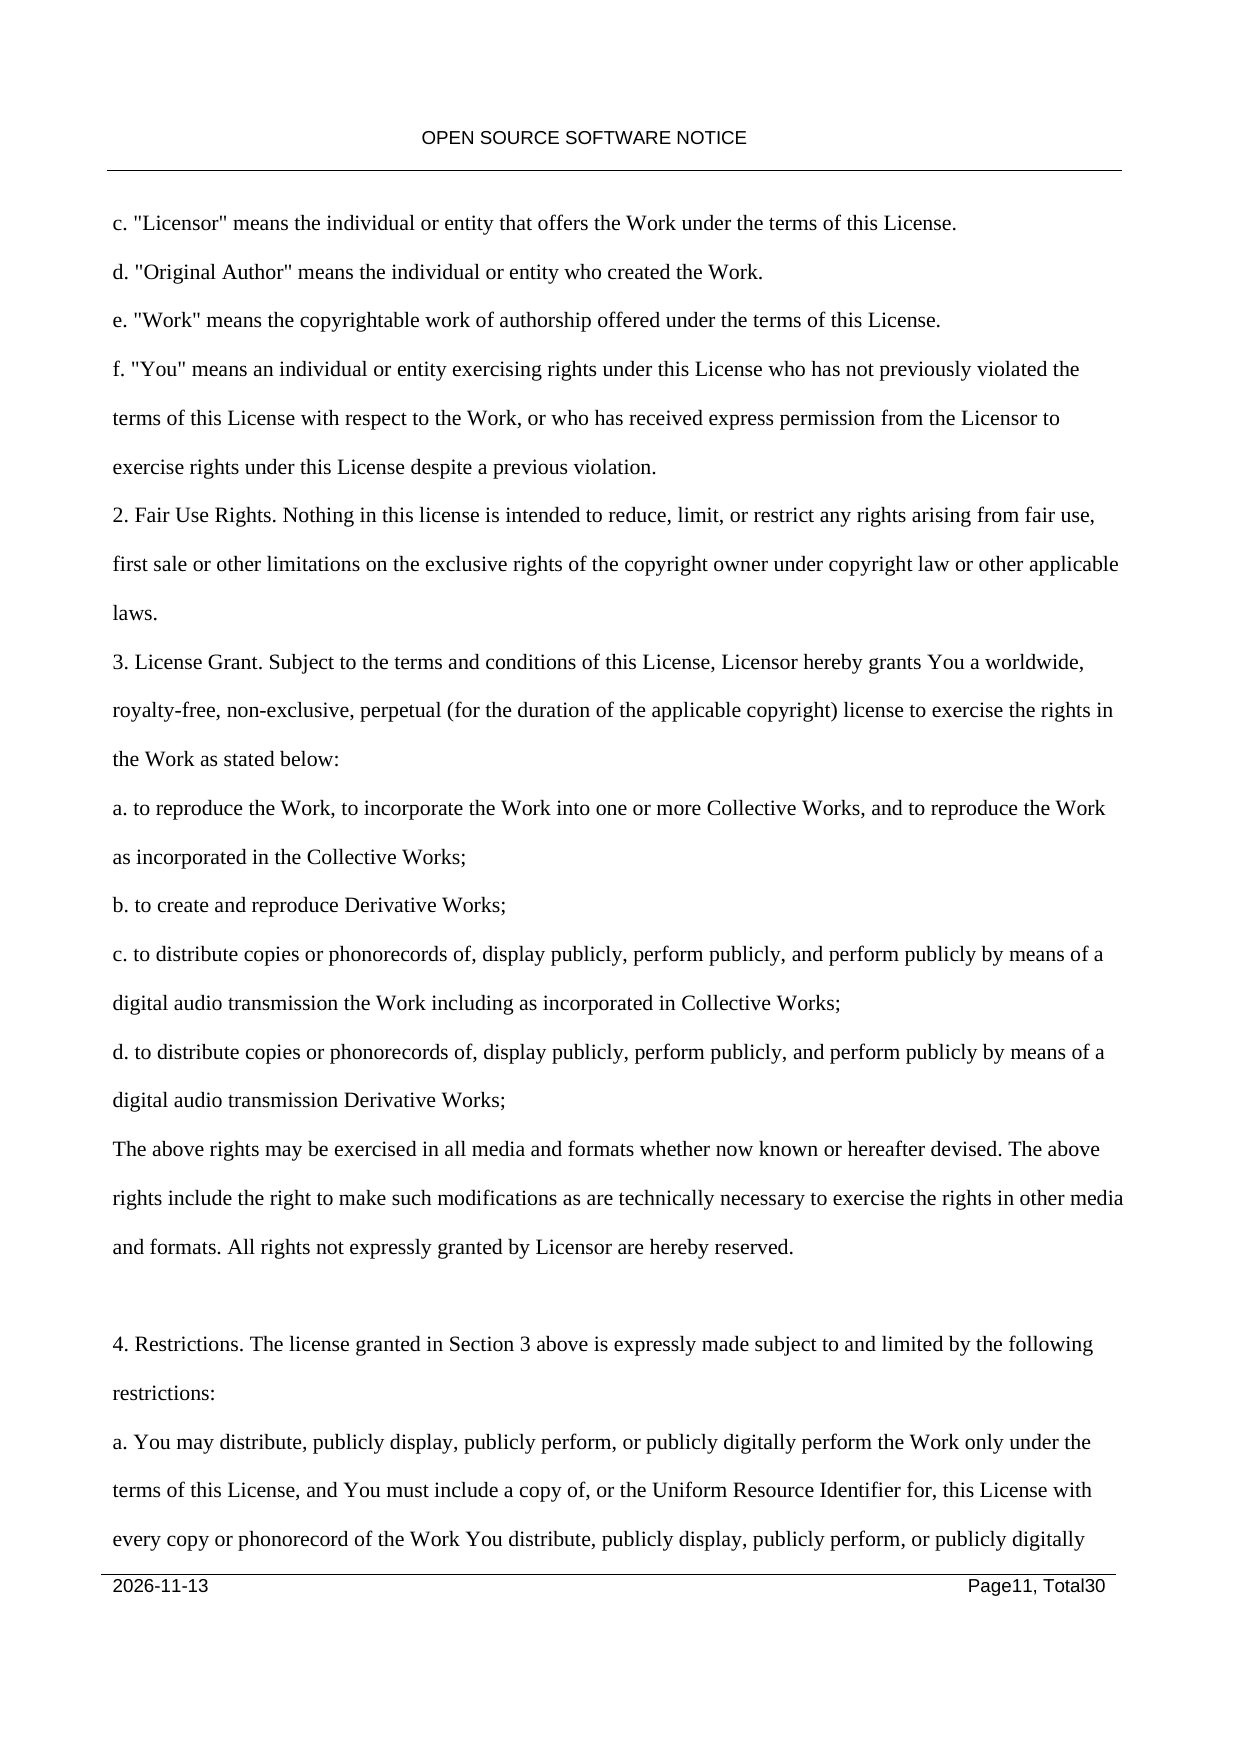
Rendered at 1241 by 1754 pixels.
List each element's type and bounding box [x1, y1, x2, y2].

text [112, 206, 1128, 1555]
